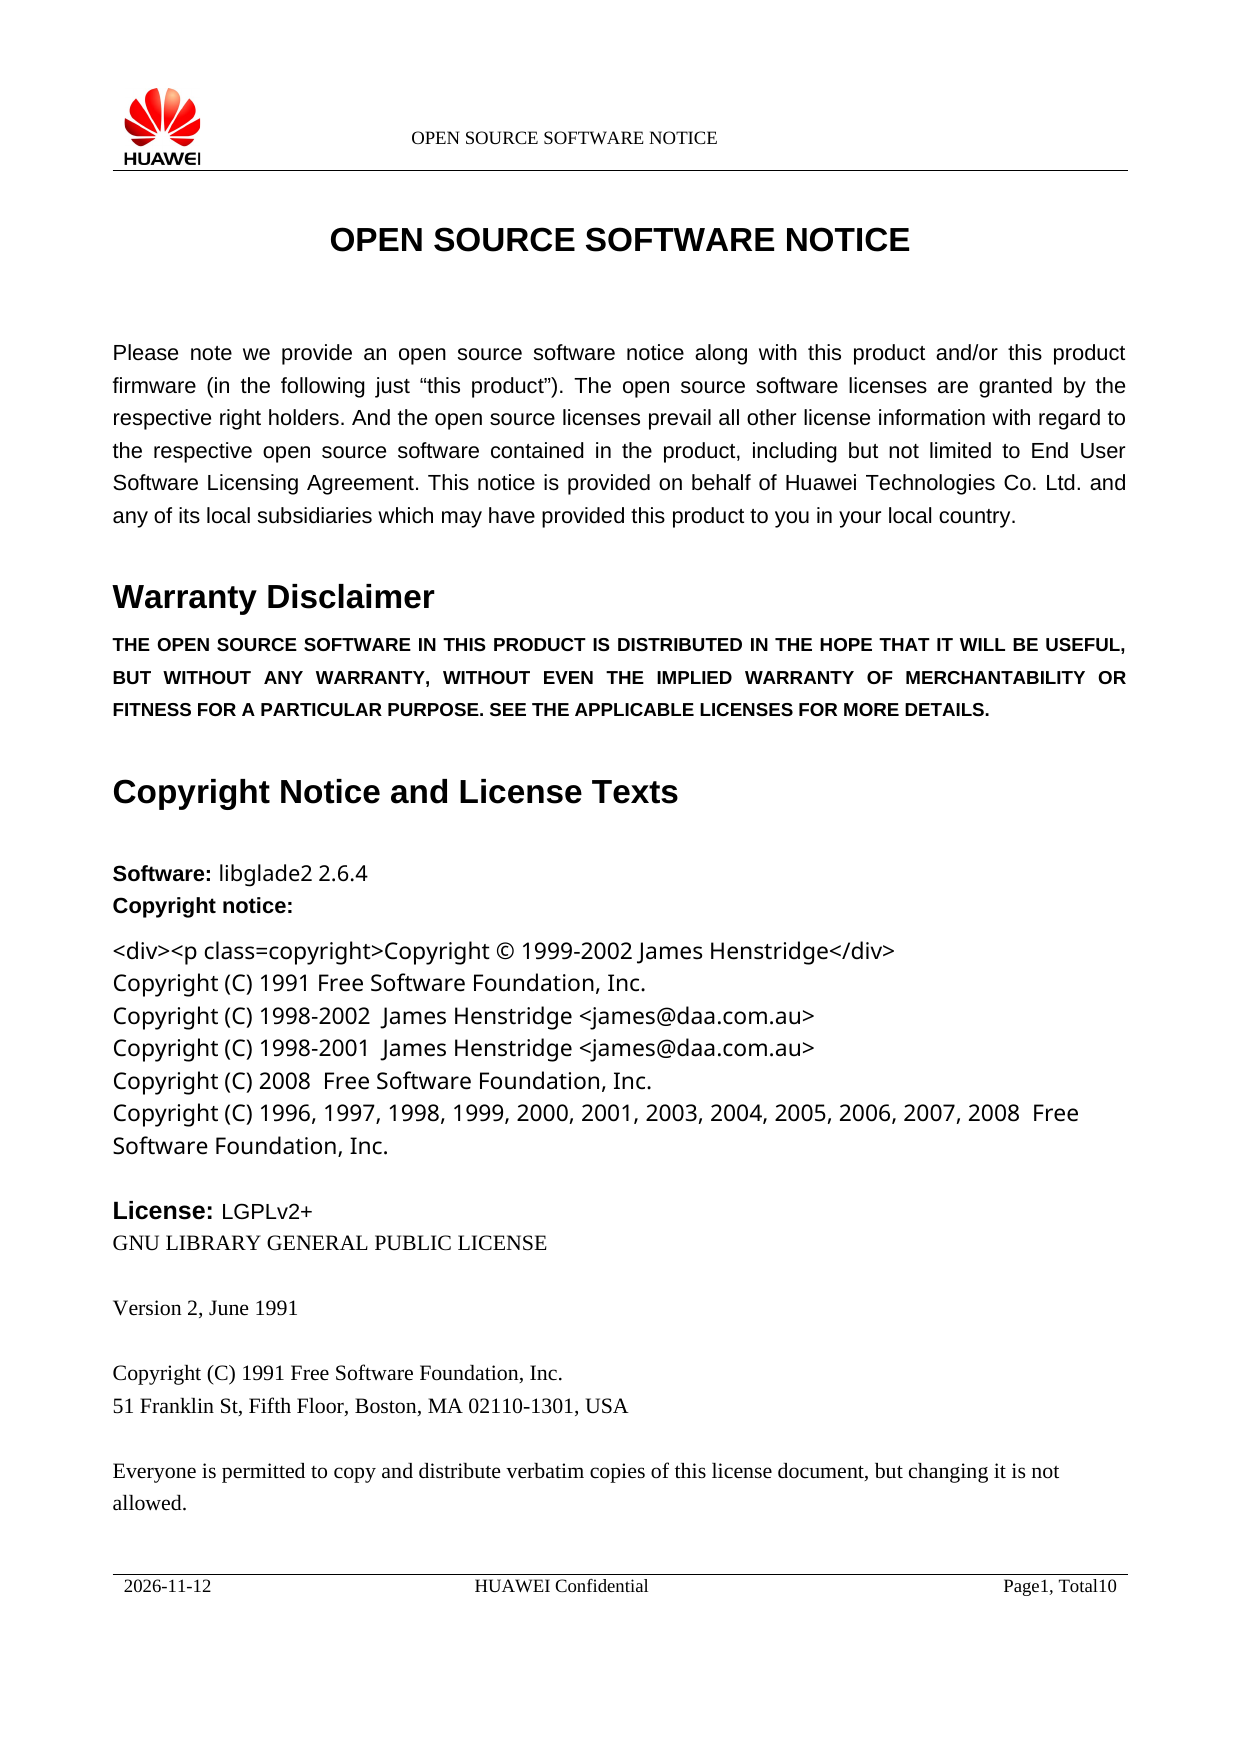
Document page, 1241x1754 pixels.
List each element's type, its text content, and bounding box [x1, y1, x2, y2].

text OPEN SOURCE SOFTWARE NOTICE [112, 206, 1128, 271]
text Copyright notice: [112, 889, 1128, 921]
text Please note we provide an open source software notice along with this product and/or this product firmware (in the following just “this product”). The open source software licenses are granted by the respective right holders. And the open source licenses prevail all other license information with regard to the respective open source software contained in the product, including but not limited to End User Software Licensing Agreement. This notice is provided on behalf of Huawei Technologies Co. Ltd. and any of its local subsidiaries which may have provided this product to you in your local country. [112, 336, 1128, 531]
text Copyright Notice and License Texts [112, 759, 1128, 824]
picture [124, 88, 201, 165]
text License: LGPLv2+ [112, 1194, 1128, 1226]
text <div><p class=copyright>Copyright © 1999-2002 James Henstridge</div> Copyright (C) 1991 Free Software Foundation, Inc. Copyright (C) 1998-2002 James Henstridge <james@daa.com.au> Copyright (C) 1998-2001 James Henstridge <james@daa.com.au> Copyright (C) 2008 Free Software Foundation, Inc. Copyright (C) 1996, 1997, 1998, 1999, 2000, 2001, 2003, 2004, 2005, 2006, 2007, 2008 Free Software Foundation, Inc. [112, 934, 1128, 1194]
text Warranty Disclaimer [112, 564, 1128, 629]
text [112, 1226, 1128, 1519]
text The open source software in this product is distributed in the hope that it will be useful, but WITHOUT ANY WARRANTY, without even the implied warranty of MERCHANTABILITY or FITNESS FOR A PARTICULAR PURPOSE. See the applicable licenses for more details. [112, 629, 1128, 726]
title Software: libglade2 2.6.4 [112, 856, 1128, 889]
